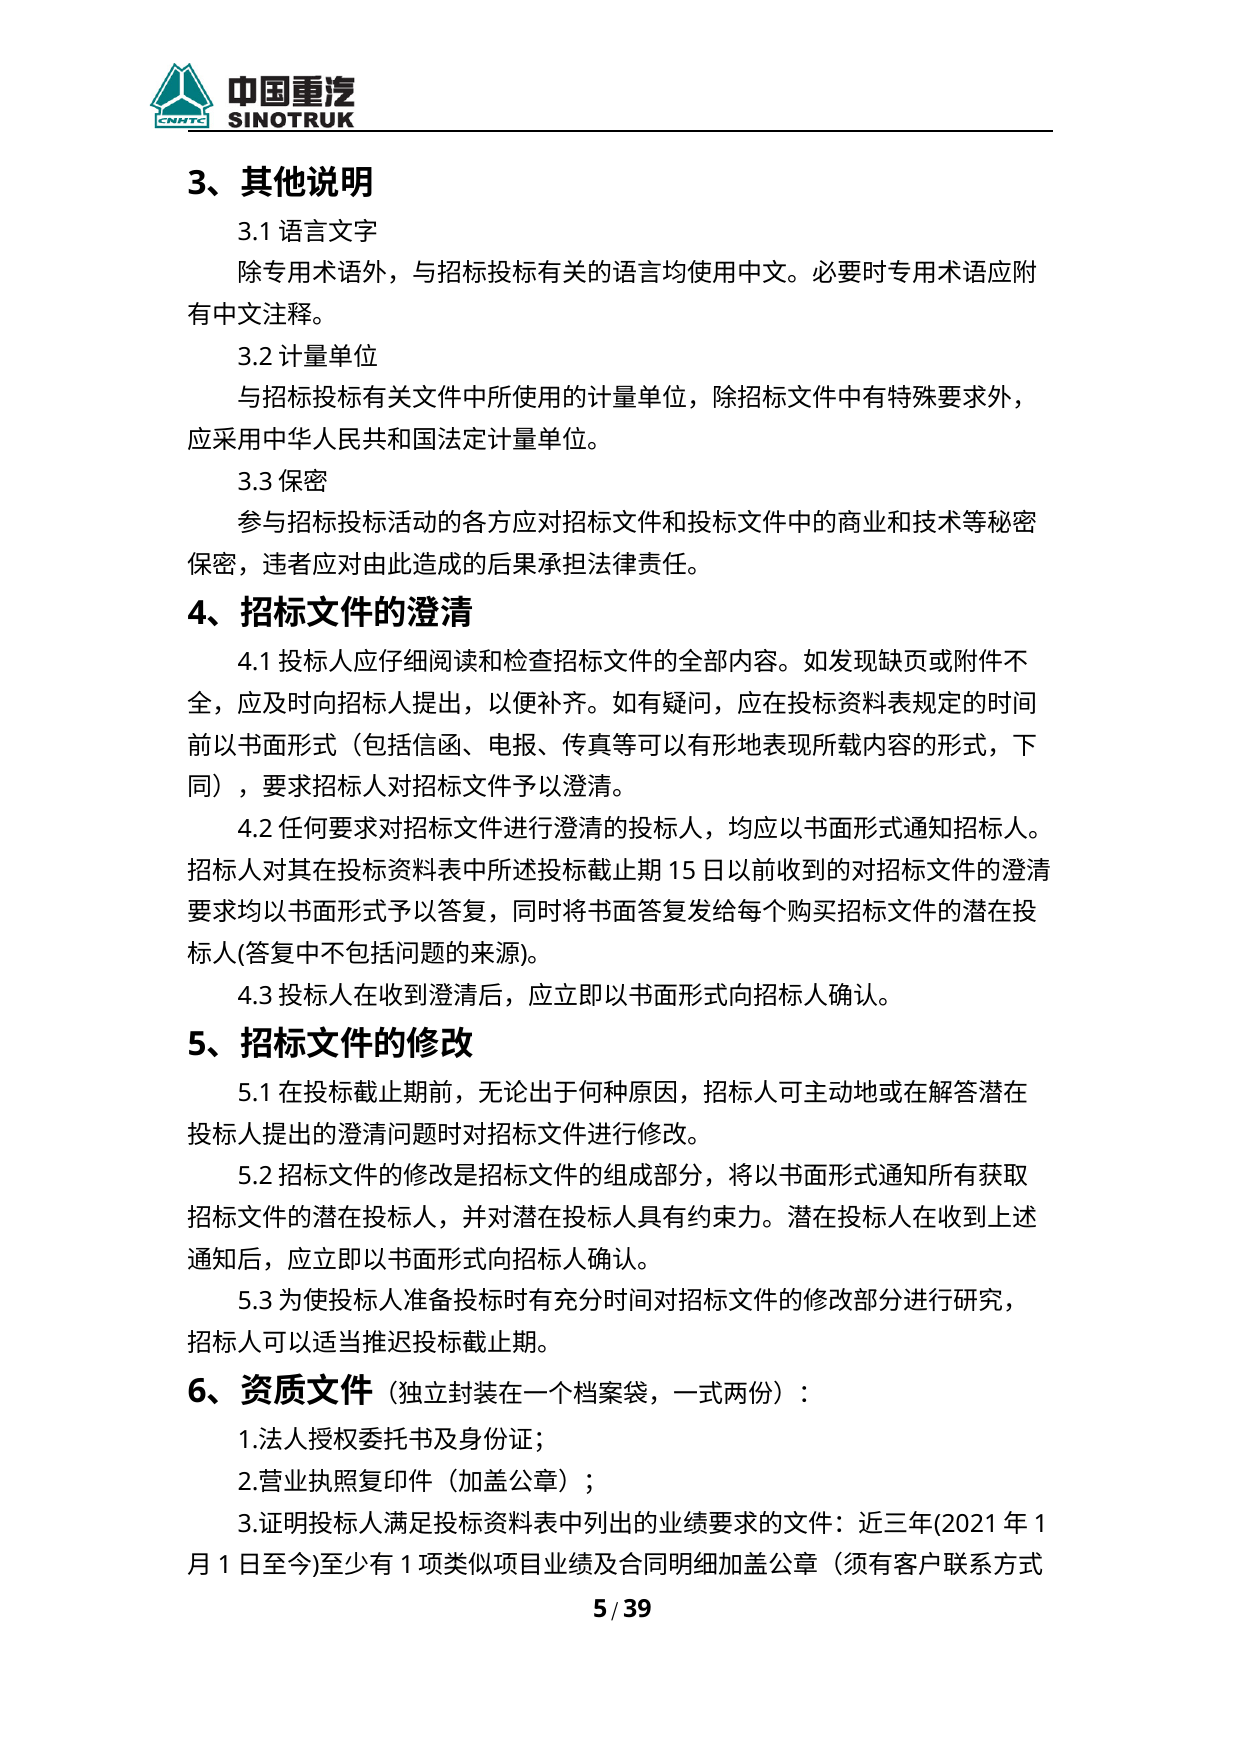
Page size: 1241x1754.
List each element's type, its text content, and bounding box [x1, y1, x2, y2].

text 5.2招标文件的修改是招标文件的组成部分，将以书面形式通知所有获取招标文件的潜在投标人，并对潜在投标人具有约束力。潜在投标人在收到上述通知后，应立即以书面形式向招标人确认。 [187, 1156, 1053, 1275]
text 3.2计量单位 [187, 336, 1053, 372]
text 参与招标投标活动的各方应对招标文件和投标文件中的商业和技术等秘密保密，违者应对由此造成的后果承担法律责任。 [187, 503, 1053, 581]
subtitle 4、招标文件的澄清 [187, 586, 1028, 634]
text 4.1投标人应仔细阅读和检查招标文件的全部内容。如发现缺页或附件不全，应及时向招标人提出，以便补齐。如有疑问，应在投标资料表规定的时间前以书面形式（包括信函、电报、传真等可以有形地表现所载内容的形式，下同），要求招标人对招标文件予以澄清。 [187, 642, 1053, 803]
text 除专用术语外，与招标投标有关的语言均使用中文。必要时专用术语应附有中文注释。 [187, 253, 1053, 331]
text 2.营业执照复印件（加盖公章）； [187, 1461, 1053, 1498]
text 3.1语言文字 [187, 211, 1053, 247]
text 4.2任何要求对招标文件进行澄清的投标人，均应以书面形式通知招标人。招标人对其在投标资料表中所述投标截止期15日以前收到的对招标文件的澄清要求均以书面形式予以答复，同时将书面答复发给每个购买招标文件的潜在投标人(答复中不包括问题的来源)。 [187, 808, 1053, 970]
picture [149, 63, 356, 129]
text 5.3为使投标人准备投标时有充分时间对招标文件的修改部分进行研究，招标人可以适当推迟投标截止期。 [187, 1281, 1053, 1359]
subtitle 6、资质文件（独立封装在一个档案袋，一式两份）： [187, 1364, 1028, 1412]
text 4.3投标人在收到澄清后，应立即以书面形式向招标人确认。 [187, 975, 1053, 1011]
text 5.1在投标截止期前，无论出于何种原因，招标人可主动地或在解答潜在投标人提出的澄清问题时对招标文件进行修改。 [187, 1072, 1053, 1150]
text 与招标投标有关文件中所使用的计量单位，除招标文件中有特殊要求外，应采用中华人民共和国法定计量单位。 [187, 378, 1053, 456]
text 1.法人授权委托书及身份证； [187, 1420, 1053, 1456]
subtitle 3、其他说明 [187, 156, 1028, 204]
subtitle 5、招标文件的修改 [187, 1017, 1028, 1065]
text 3.3保密 [187, 461, 1053, 497]
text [187, 1503, 1053, 1581]
